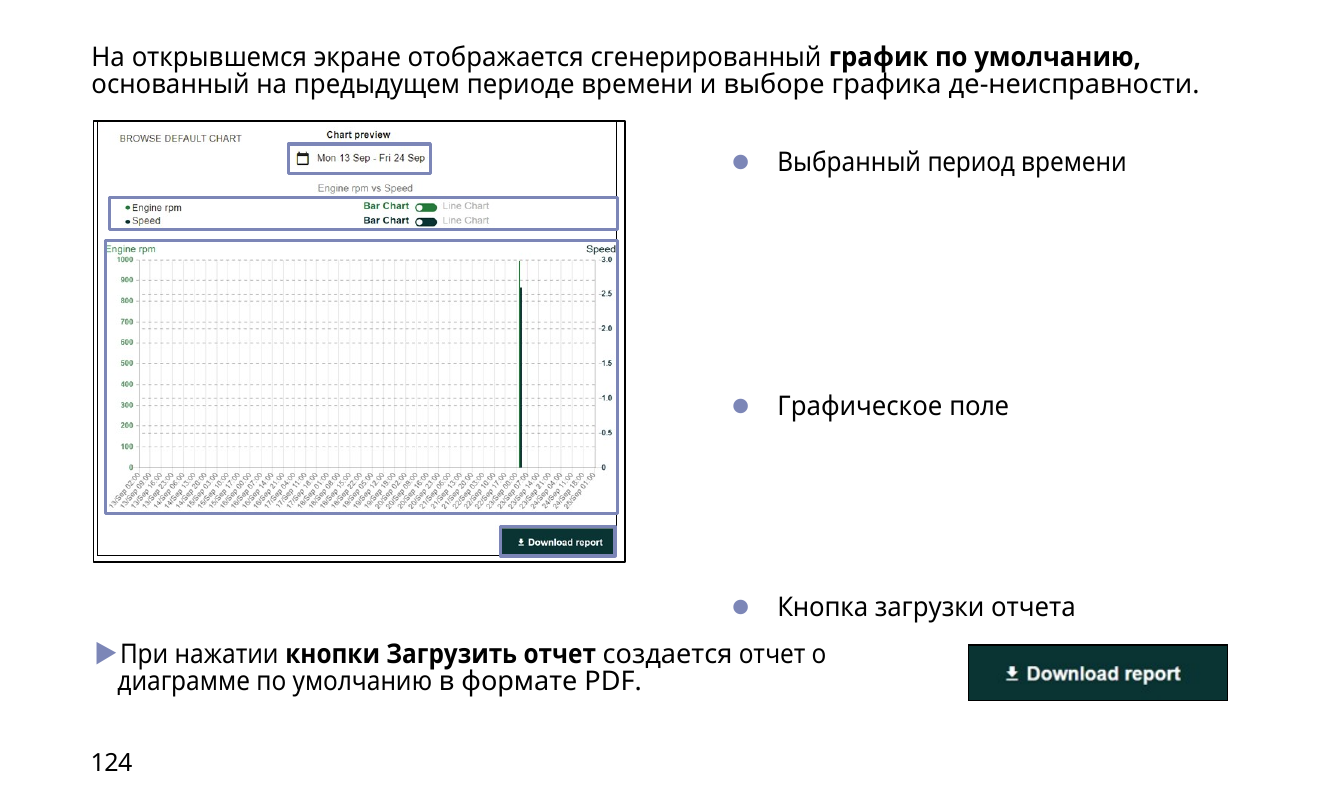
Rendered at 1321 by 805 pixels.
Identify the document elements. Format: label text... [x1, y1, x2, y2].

picture [111, 199, 616, 228]
picture [98, 122, 616, 555]
picture [107, 242, 616, 512]
list Графическое поле [731, 387, 1258, 424]
list При нажатии кнопки Загрузить отчет создается отчет о диаграмме по умолчанию в формате PDF. [94, 641, 961, 699]
list Кнопка загрузки отчета [731, 587, 1258, 624]
picture [502, 528, 613, 554]
list Выбранный период времени [731, 142, 1258, 179]
picture [969, 646, 1227, 700]
text На открывшемся экране отображается сгенерированный график по умолчанию, основанный на предыдущем периоде времени и выборе графика де-неисправности. [91, 44, 1258, 101]
